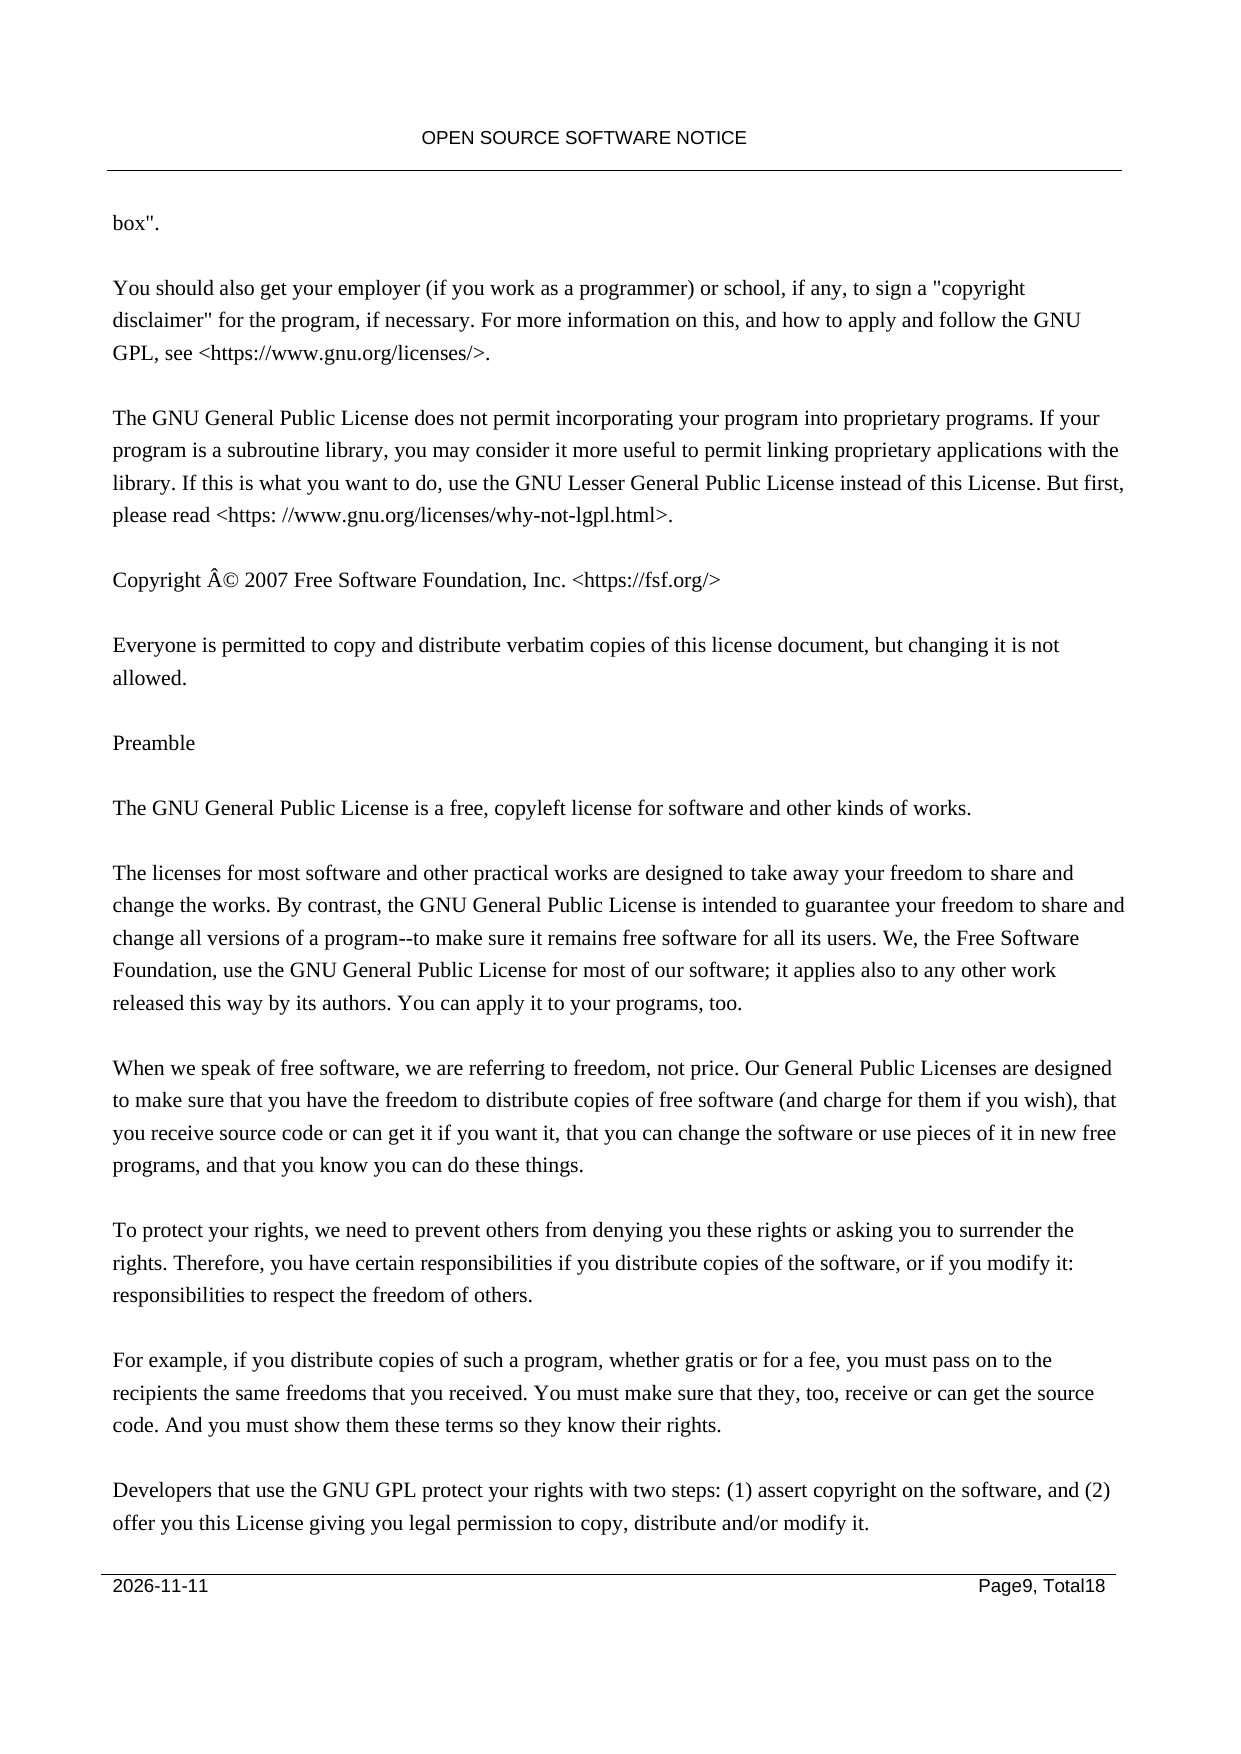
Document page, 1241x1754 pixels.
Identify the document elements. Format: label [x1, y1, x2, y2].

text [112, 206, 1128, 1539]
